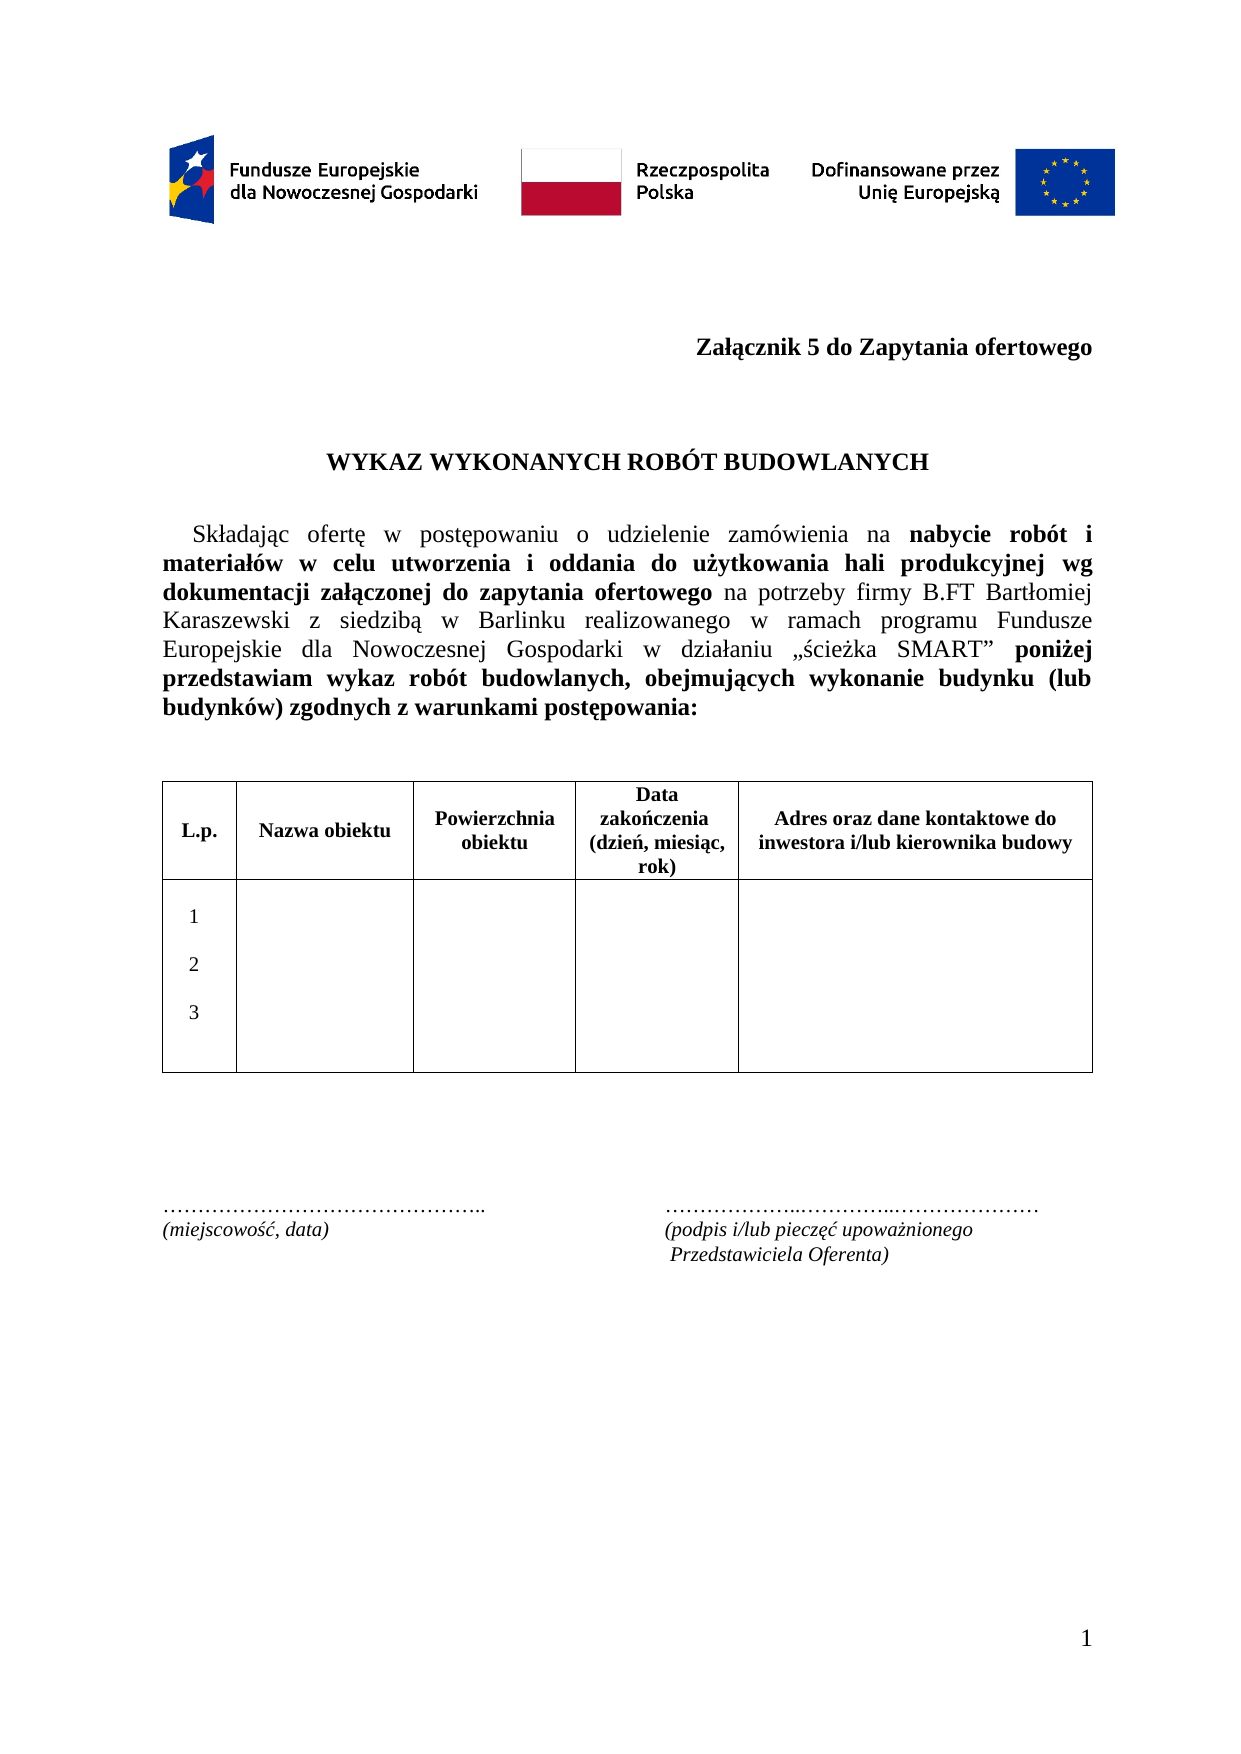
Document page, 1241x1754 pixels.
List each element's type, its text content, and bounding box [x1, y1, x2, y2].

picture [147, 112, 1137, 246]
table_cell 1 2 3 [163, 880, 236, 1072]
text (miejscowość, data) (podpis i/lub pieczęć upoważnionego [162, 1217, 1093, 1241]
table_header Powierzchnia obiektu [414, 782, 575, 878]
table_cell [237, 880, 413, 1072]
text Przedstawiciela Oferenta) [384, 1241, 1093, 1266]
text Składając ofertę w postępowaniu o udzielenie zamówienia na nabycie robót i materiałów w celu utworzenia i oddania do użytkowania hali produkcyjnej wg dokumentacji załączonej do zapytania ofertowego na potrzeby firmy B.FT Bartłomiej Karaszewski z siedzibą w Barlinku realizowanego w ramach programu Fundusze Europejskie dla Nowoczesnej Gospodarki w działaniu „ścieżka SMART” poniżej przedstawiam wykaz robót budowlanych, obejmujących wykonanie budynku (lub budynków) zgodnych z warunkami postępowania: [162, 519, 1093, 721]
table_cell [414, 880, 575, 1072]
text WYKAZ WYKONANYCH ROBÓT BUDOWLANYCH [162, 447, 1093, 476]
text ……………………………………….. ………………..…………..………………… [162, 1193, 1093, 1217]
table_header Data zakończenia (dzień, miesiąc, rok) [576, 782, 738, 878]
table_header L.p. [163, 782, 236, 878]
table_cell [576, 880, 738, 1072]
table_header Adres oraz dane kontaktowe do inwestora i/lub kierownika budowy [739, 782, 1092, 878]
table_header Nazwa obiektu [237, 782, 413, 878]
table_cell [739, 880, 1092, 1072]
text Załącznik 5 do Zapytania ofertowego [207, 332, 1093, 361]
